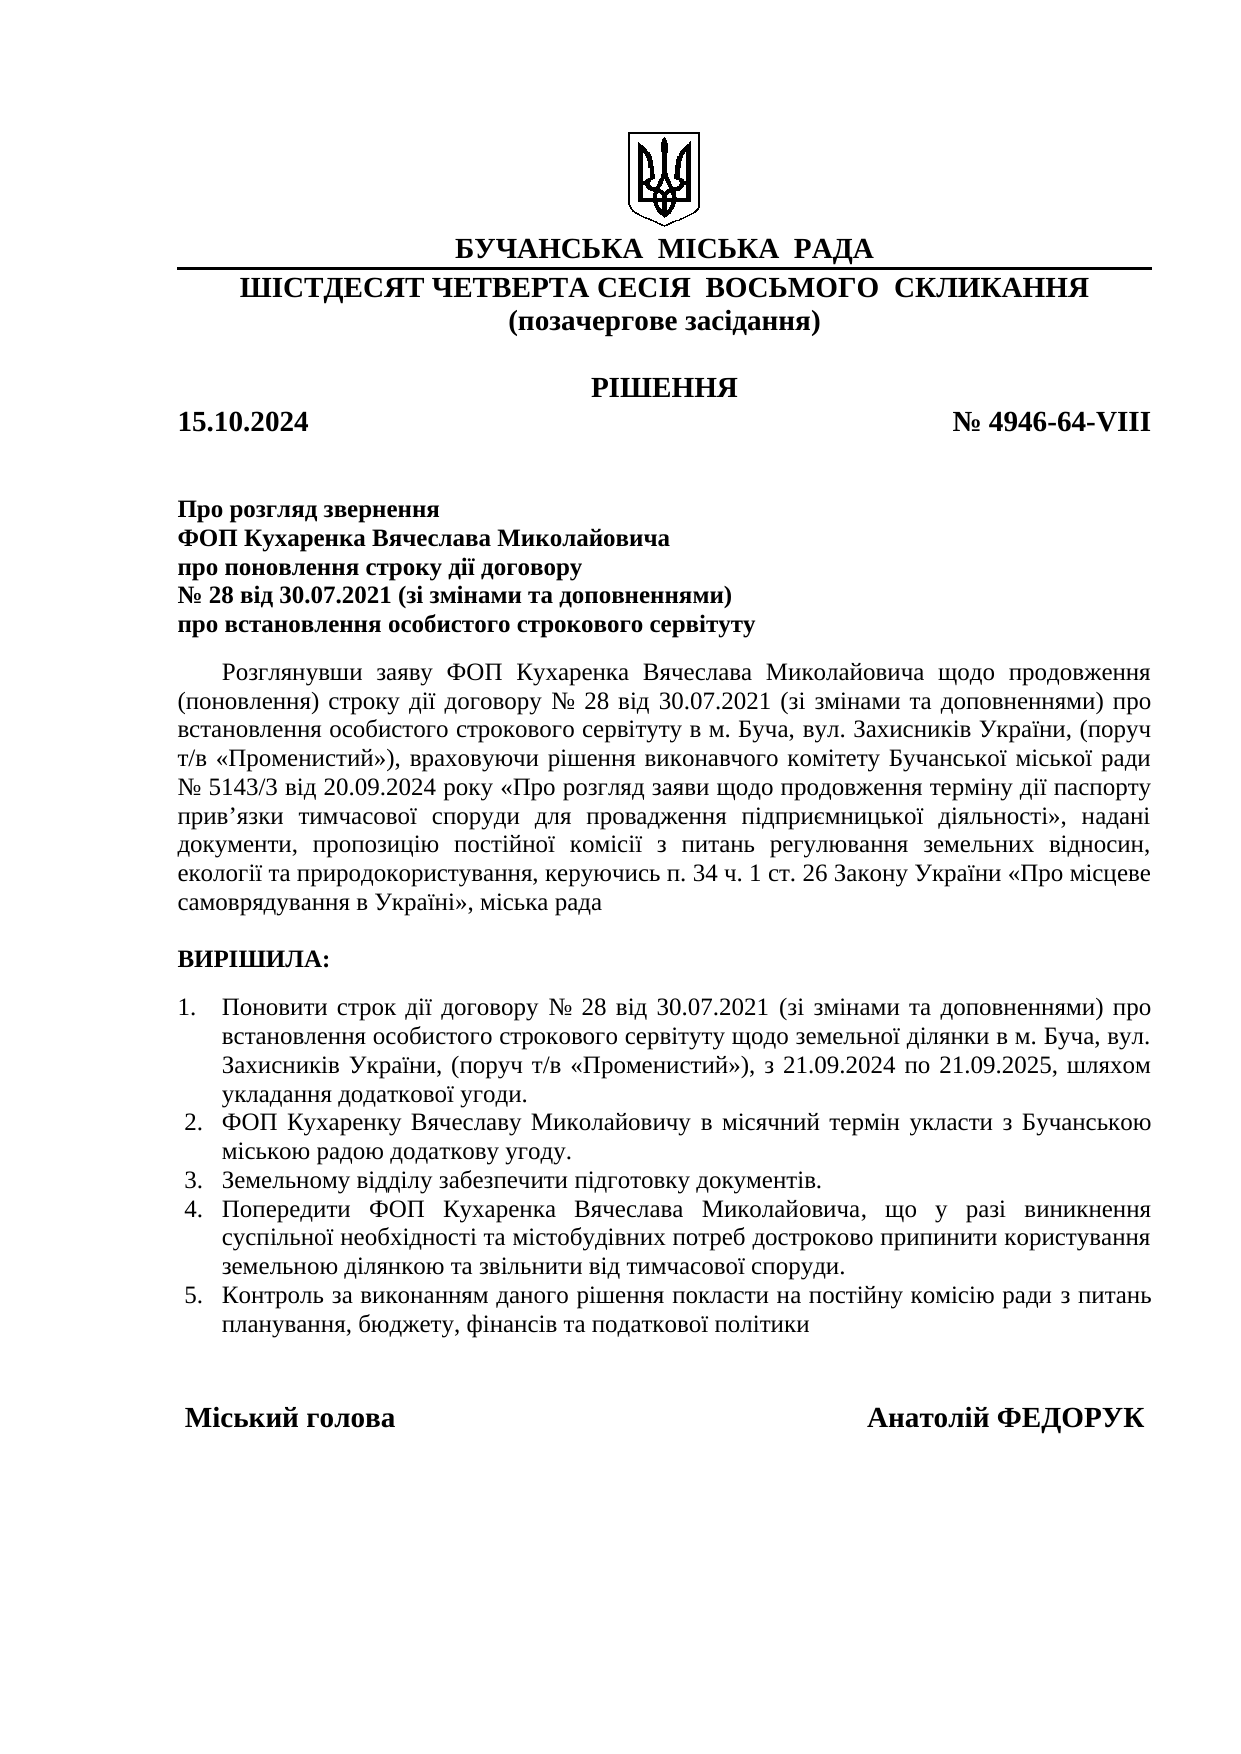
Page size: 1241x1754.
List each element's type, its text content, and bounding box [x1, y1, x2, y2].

text про встановлення особистого строкового сервітуту [177, 609, 1152, 638]
text ШІСТДЕСЯТ ЧЕТВЕРТА СЕСІЯ ВОСЬМОГО СКЛИКАННЯ [177, 270, 1152, 303]
text № 28 від 30.07.2021 (зі змінами та доповненнями) [177, 580, 1152, 609]
text Міський голова Анатолій ФЕДОРУК [177, 1400, 1152, 1433]
list Земельному відділу забезпечити підготовку документів. [184, 1165, 1152, 1194]
text про поновлення строку дії договору [177, 552, 1152, 580]
list Попередити ФОП Кухаренка Вячеслава Миколайовича, що у разі виникнення суспільної необхідності та містобудівних потреб достроково припинити користування земельною ділянкою та звільнити від тимчасової споруди. [184, 1194, 1152, 1280]
text 15.10.2024 № 4946-64-VІІІ [177, 404, 1152, 437]
text ВИРІШИЛА: [177, 944, 1152, 973]
text Про розгляд звернення [177, 494, 1152, 523]
list Поновити строк дії договору № 28 від 30.07.2021 (зі змінами та доповненнями) про встановлення особистого строкового сервітуту щодо земельної ділянки в м. Буча, вул. Захисників України, (поруч т/в «Променистий»), з 21.09.2024 по 21.09.2025, шляхом укладання додаткової угоди. [177, 992, 1152, 1107]
text (позачергове засідання) [177, 303, 1152, 337]
list Контроль за виконанням даного рішення покласти на постійну комісію ради з питань планування, бюджету, фінансів та податкової політики [184, 1280, 1152, 1337]
text ФОП Кухаренка Вячеслава Миколайовича [177, 523, 1152, 552]
text Розглянувши заяву ФОП Кухаренка Вячеслава Миколайовича щодо продовження (поновлення) строку дії договору № 28 від 30.07.2021 (зі змінами та доповненнями) про встановлення особистого строкового сервітуту в м. Буча, вул. Захисників України, (поруч т/в «Променистий»), враховуючи рішення виконавчого комітету Бучанської міської ради № 5143/3 від 20.09.2024 року «Про розгляд заяви щодо продовження терміну дії паспорту прив’язки тимчасової споруди для провадження підприємницької діяльності», надані документи, пропозицію постійної комісії з питань регулювання земельних відносин, екології та природокористування, керуючись п. 34 ч. 1 ст. 26 Закону України «Про місцеве самоврядування в Україні», міська рада [177, 657, 1152, 916]
text БУЧАНСЬКА МІСЬКА РАДА [177, 231, 1152, 267]
text РІШЕННЯ [177, 370, 1152, 404]
list ФОП Кухаренку Вячеславу Миколайовичу в місячний термін укласти з Бучанською міською радою додаткову угоду. [184, 1107, 1152, 1165]
